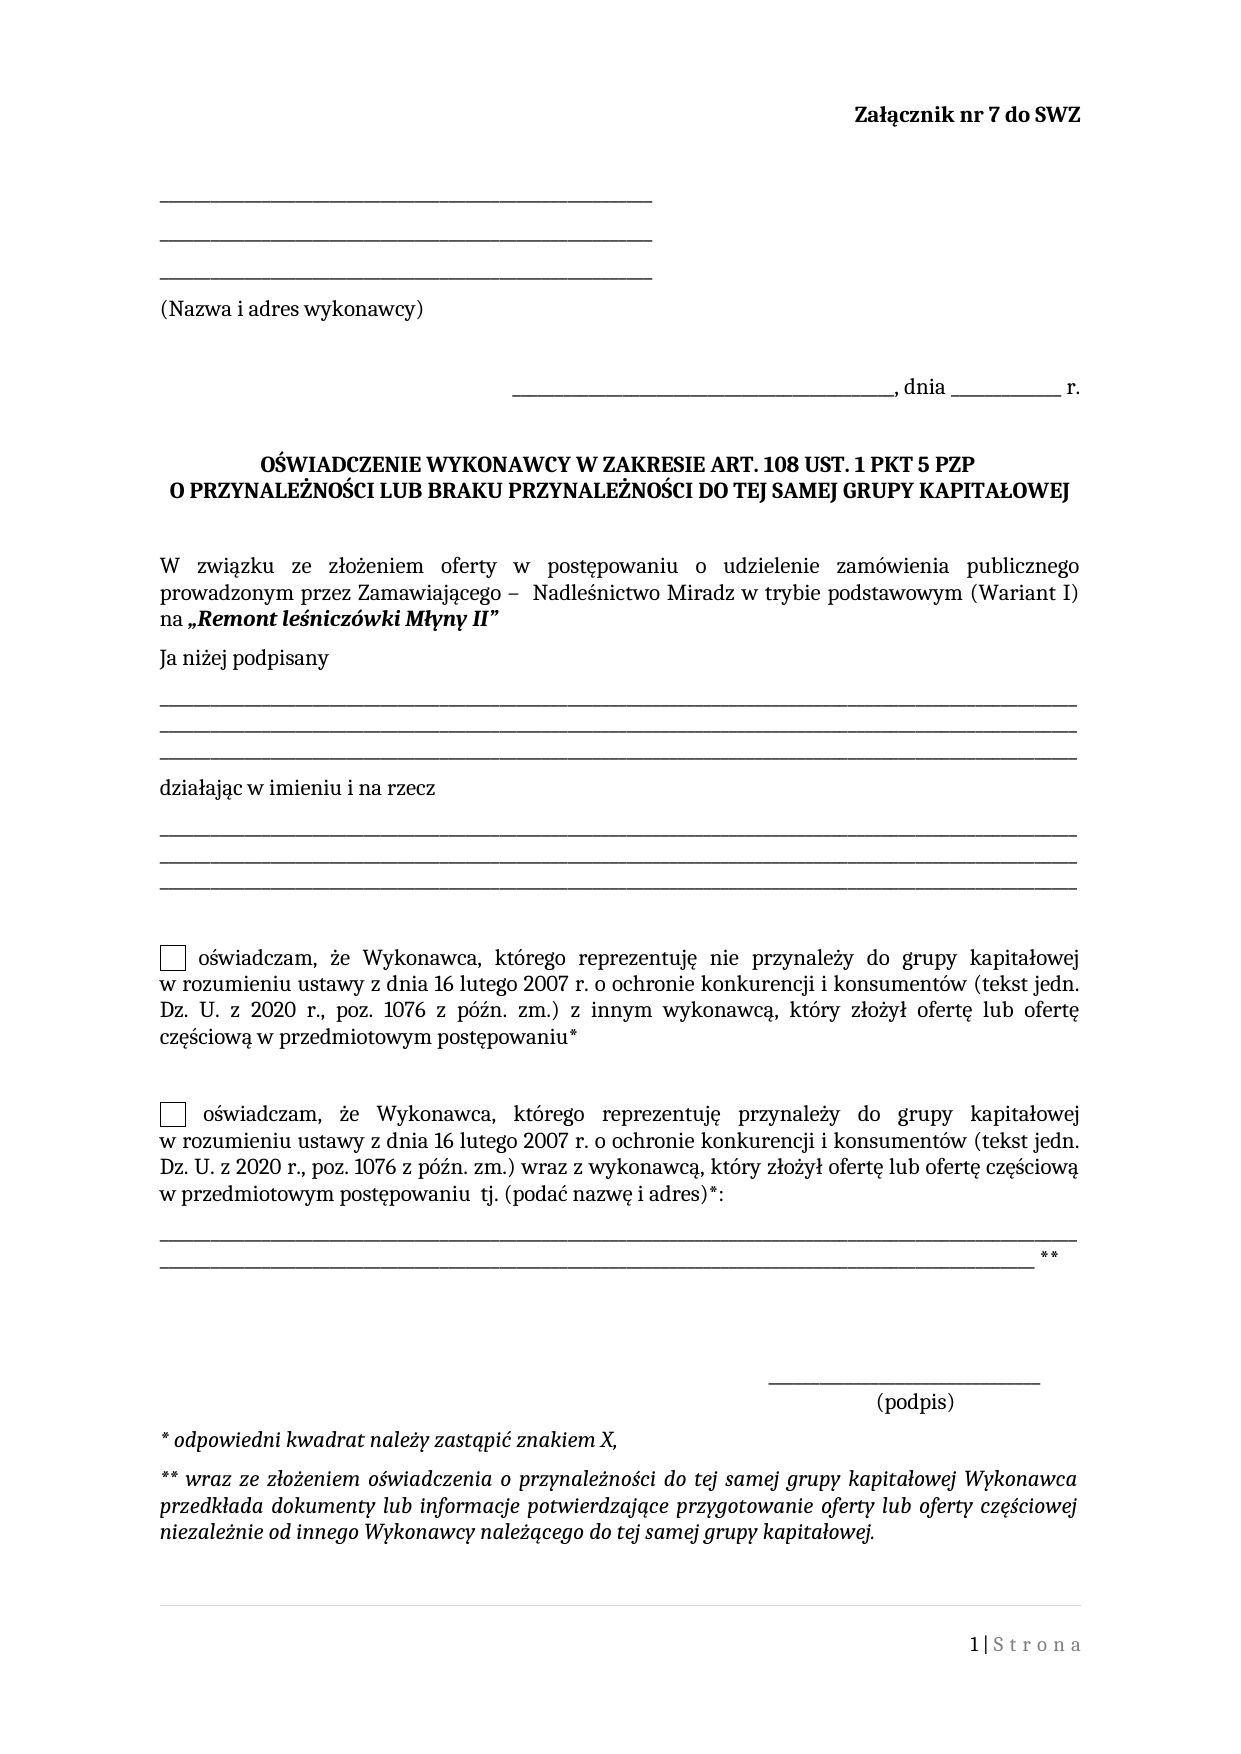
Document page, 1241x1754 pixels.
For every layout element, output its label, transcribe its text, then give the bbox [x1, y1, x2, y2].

text działając w imieniu i na rzecz [159, 775, 1081, 802]
text OŚWIADCZENIE WYKONAWCY W ZAKRESIE ART. 108 UST. 1 PKT 5 PZP O PRZYNALEŻNOŚCI LUB BRAKU PRZYNALEŻNOŚCI DO TEJ SAMEJ GRUPY KAPITAŁOWEJ [159, 452, 1081, 504]
text ____________________________________________________________________________________________________________________________________________________________________________________________________________________________________________________________________________________________________________________________________ [159, 814, 1081, 893]
text W związku ze złożeniem oferty w postępowaniu o udzielenie zamówienia publicznego prowadzonym przez Zamawiającego – Nadleśnictwo Miradz w trybie podstawowym (Wariant I) na „Remont leśniczówki Młyny II” [159, 553, 1081, 632]
text Ja niżej podpisany [159, 645, 1081, 671]
text ____________________________________________________________________________________________________________________________________________________________________________________________________________________________________________________________________________________________________________________________________ [159, 684, 1081, 763]
text oświadczam, że Wykonawca, którego reprezentuję przynależy do grupy kapitałowej w rozumieniu ustawy z dnia 16 lutego 2007 r. o ochronie konkurencji i konsumentów (tekst jedn. Dz. U. z 2020 r., poz. 1076 z późn. zm.) wraz z wykonawcą, który złożył ofertę lub ofertę częściową w przedmiotowym postępowaniu tj. (podać nazwę i adres)*: [159, 1101, 1081, 1207]
text __________________________________________________________ [159, 179, 1081, 206]
text * odpowiedni kwadrat należy zastąpić znakiem X, [159, 1427, 1081, 1454]
text ** wraz ze złożeniem oświadczenia o przynależności do tej samej grupy kapitałowej Wykonawca przedkłada dokumenty lub informacje potwierdzające przygotowanie oferty lub oferty częściowej niezależnie od innego Wykonawcy należącego do tej samej grupy kapitałowej. [159, 1466, 1081, 1545]
text __________________________________________________________ [159, 257, 1081, 284]
text Załącznik nr 7 do SWZ [159, 102, 1081, 128]
text _____________________________________________, dnia _____________ r. [159, 374, 1081, 400]
text __________________________________________________________ [159, 218, 1081, 245]
text ________________________________ (podpis) [750, 1362, 1081, 1415]
text oświadczam, że Wykonawca, którego reprezentuję nie przynależy do grupy kapitałowej w rozumieniu ustawy z dnia 16 lutego 2007 r. o ochronie konkurencji i konsumentów (tekst jedn. Dz. U. z 2020 r., poz. 1076 z późn. zm.) z innym wykonawcą, który złożył ofertę lub ofertę częściową w przedmiotowym postępowaniu* [159, 944, 1081, 1050]
text (Nazwa i adres wykonawcy) [159, 296, 1081, 322]
text ___________________________________________________________________________________________________________________________________________________________________________________________________________________ ** [159, 1219, 1081, 1272]
